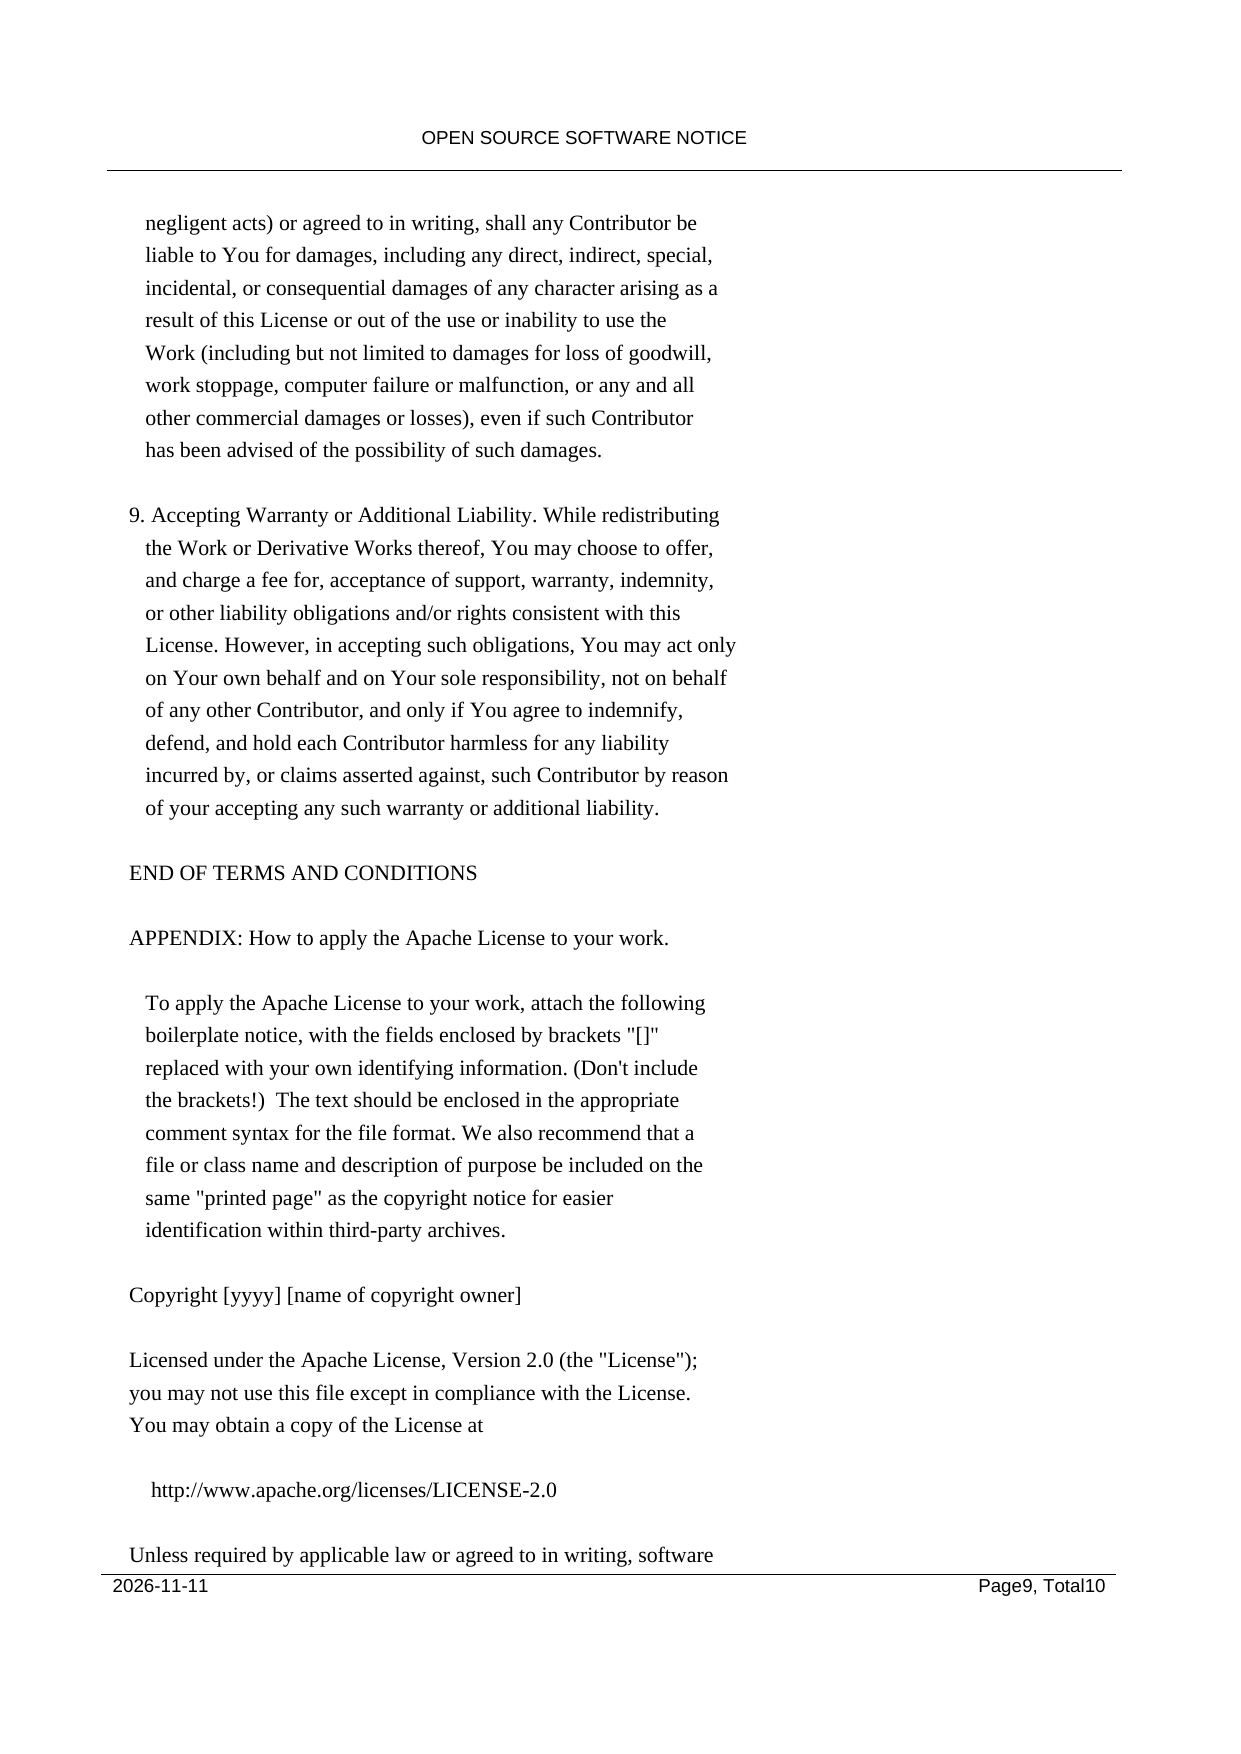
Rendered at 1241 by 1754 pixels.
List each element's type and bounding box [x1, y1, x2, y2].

text [112, 206, 1128, 1571]
